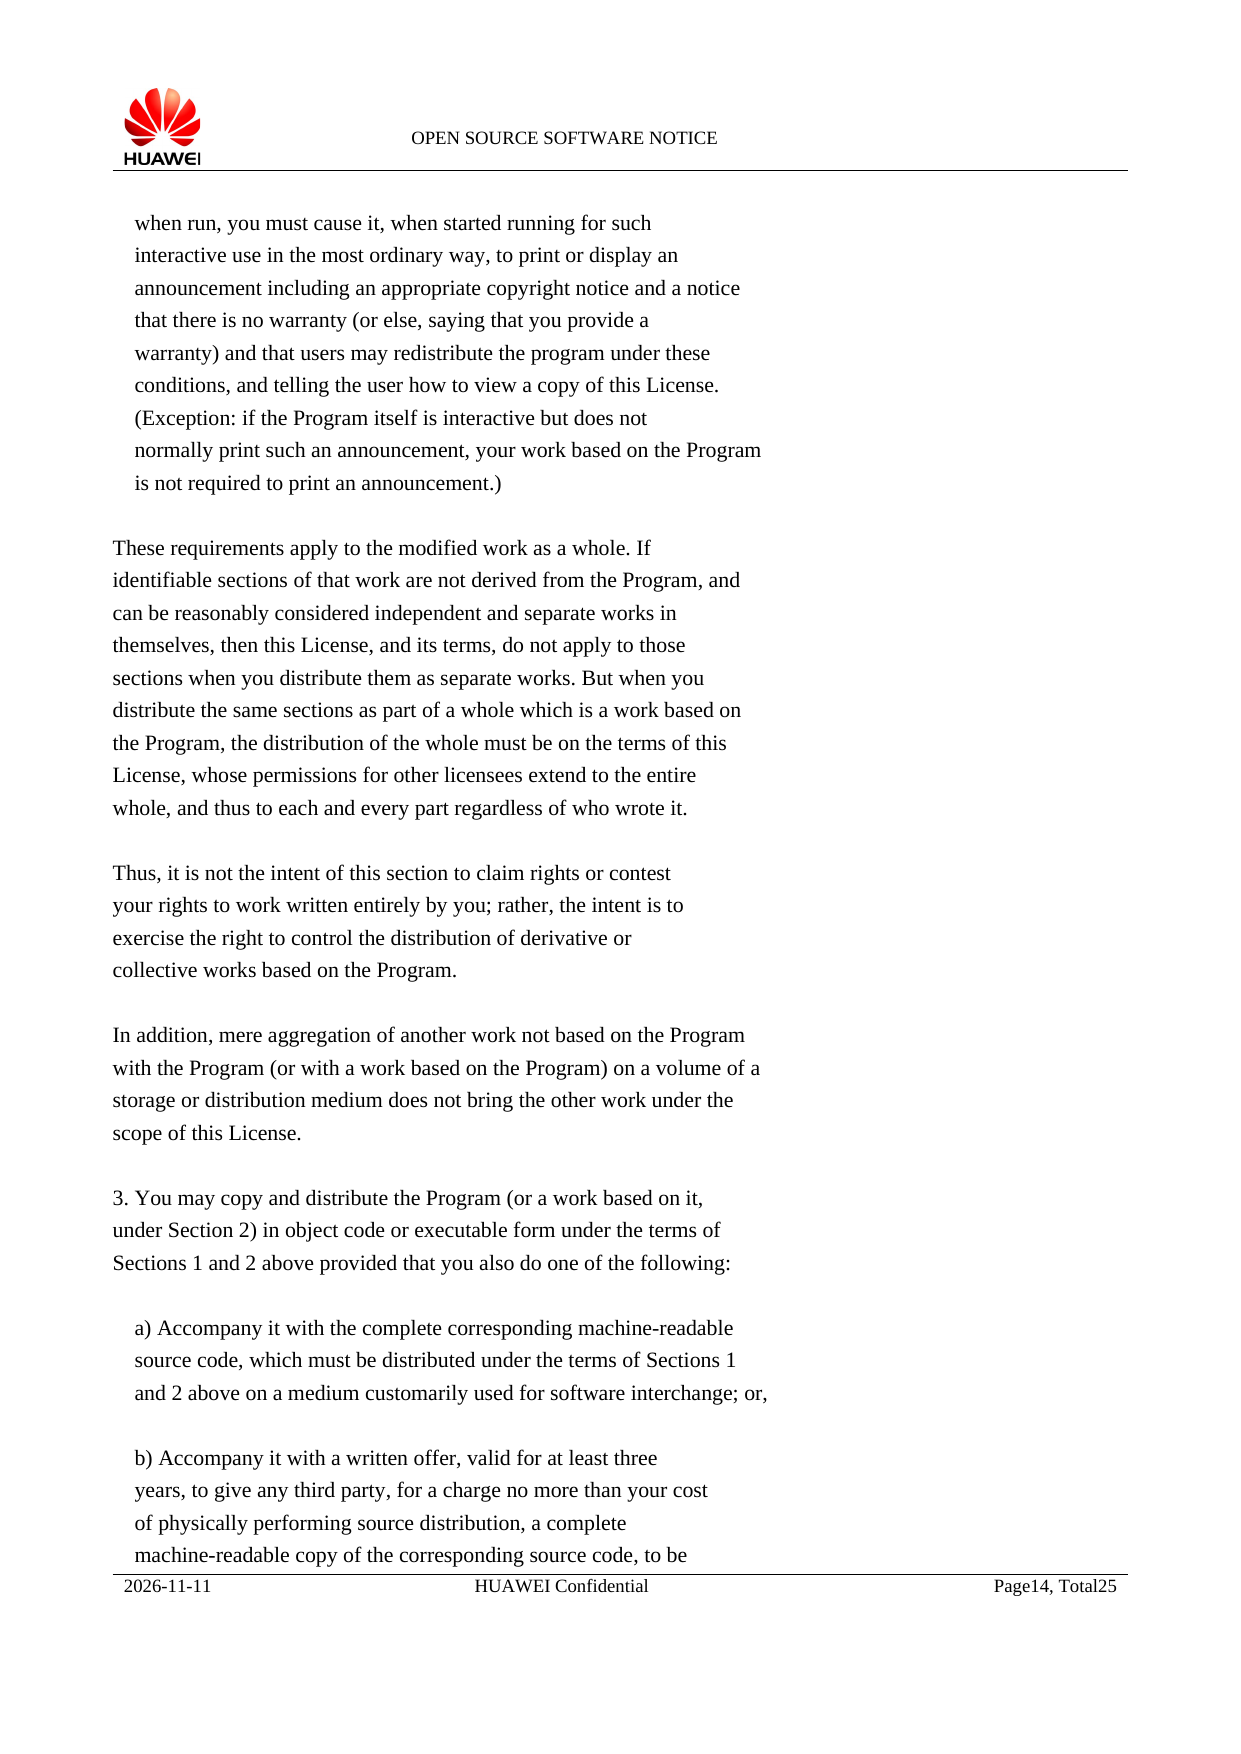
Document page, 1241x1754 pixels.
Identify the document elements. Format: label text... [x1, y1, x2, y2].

picture [124, 88, 201, 165]
